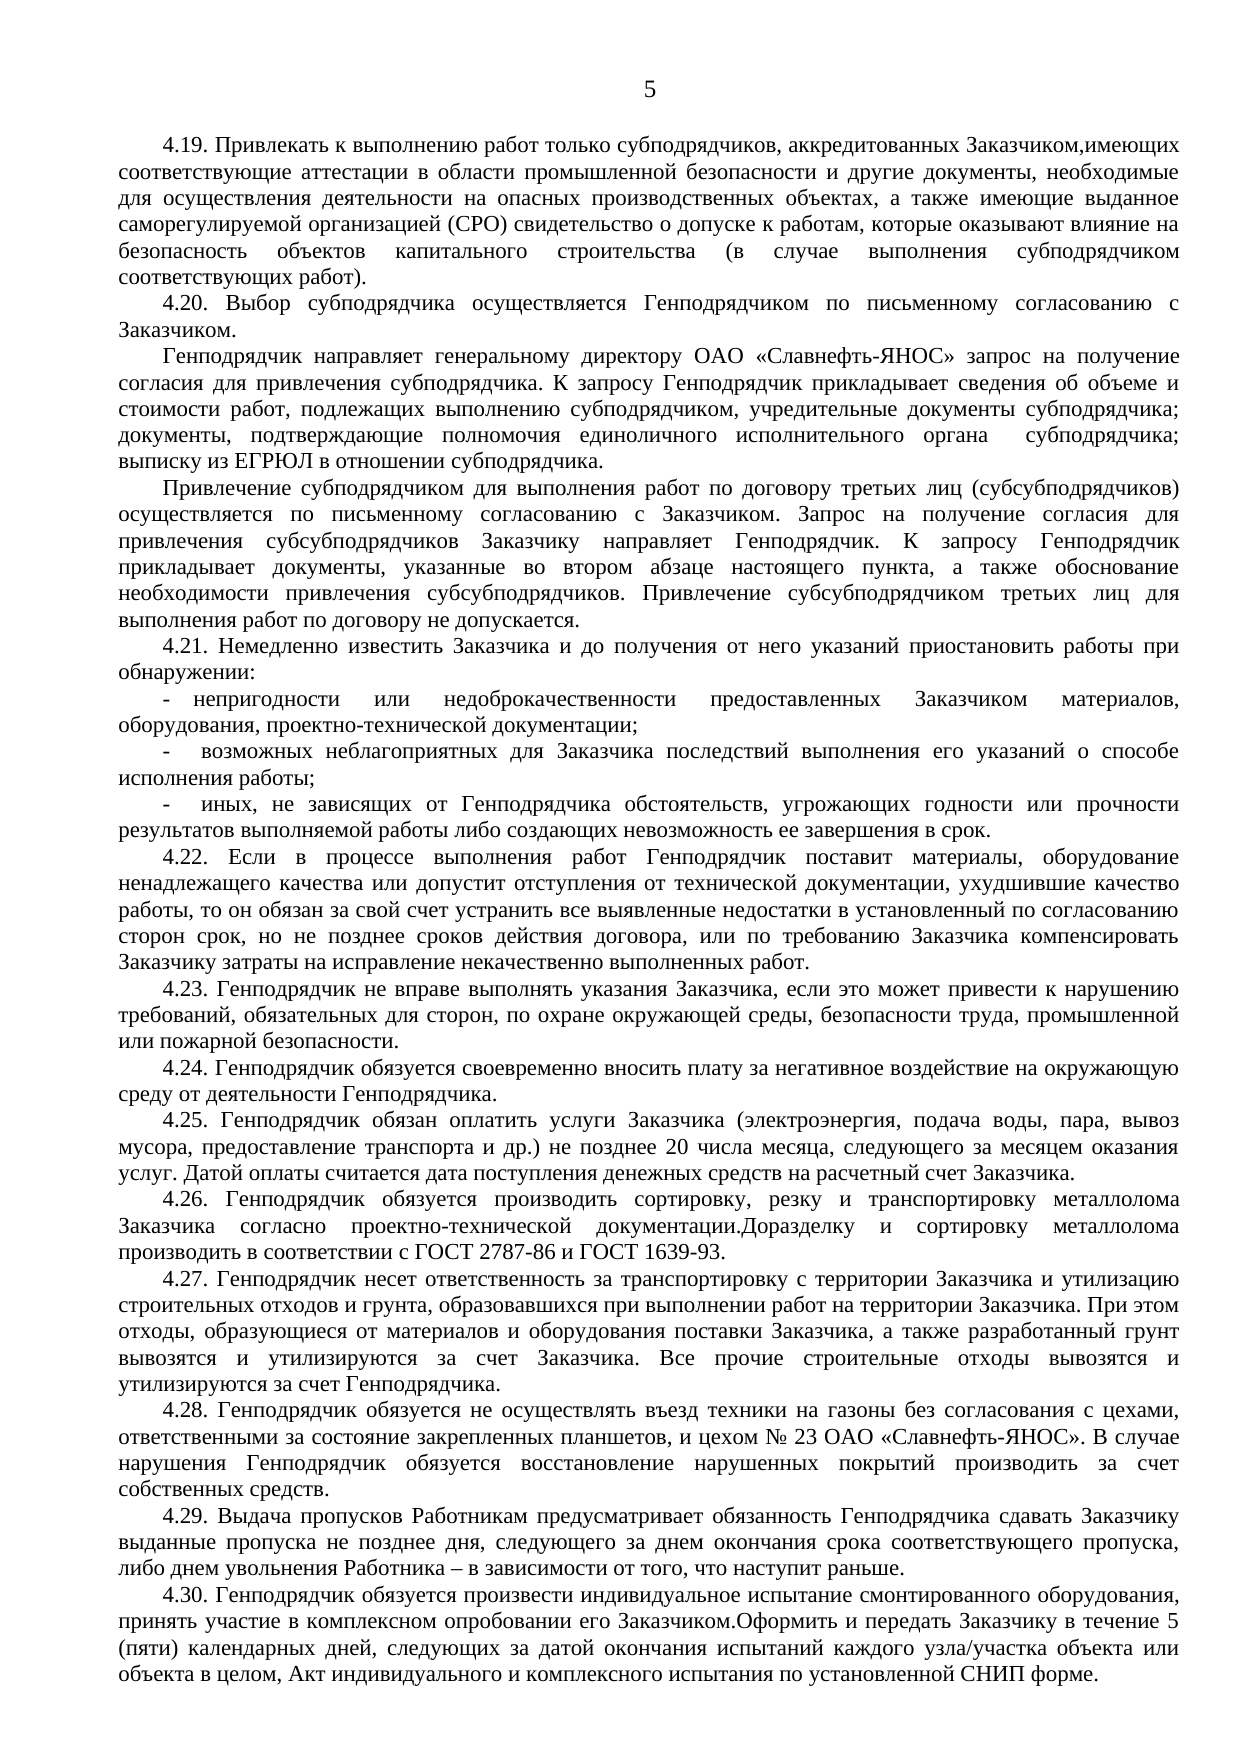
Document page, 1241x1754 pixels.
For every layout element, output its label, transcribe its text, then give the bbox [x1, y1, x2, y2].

text 4.26. Генподрядчик обязуется производить сортировку, резку и транспортировку металлолома Заказчика согласно проектно-технической документации.Доразделку и сортировку металлолома производить в соответствии с ГОСТ 2787-86 и ГОСТ 1639-93. [118, 1186, 1181, 1264]
text Генподрядчик направляет генеральному директору ОАО «Славнефть-ЯНОС» запрос на получение согласия для привлечения субподрядчика. К запросу Генподрядчик прикладывает сведения об объеме и стоимости работ, подлежащих выполнению субподрядчиком, учредительные документы субподрядчика; документы, подтверждающие полномочия единоличного исполнительного органа субподрядчика; выписку из ЕГРЮЛ в отношении субподрядчика. [118, 342, 1181, 474]
text 4.24. Генподрядчик обязуется своевременно вносить плату за негативное воздействие на окружающую среду от деятельности Генподрядчика. [118, 1054, 1181, 1106]
list возможных неблагоприятных для Заказчика последствий выполнения его указаний о способе исполнения работы; [118, 737, 1181, 790]
text 4.25. Генподрядчик обязан оплатить услуги Заказчика (электроэнергия, подача воды, пара, вывоз мусора, предоставление транспорта и др.) не позднее 20 числа месяца, следующего за месяцем оказания услуг. Датой оплаты считается дата поступления денежных средств на расчетный счет Заказчика. [118, 1106, 1181, 1186]
text 4.29. Выдача пропусков Работникам предусматривает обязанность Генподрядчика сдавать Заказчику выданные пропуска не позднее дня, следующего за днем окончания срока соответствующего пропуска, либо днем увольнения Работника – в зависимости от того, что наступит раньше. [118, 1502, 1181, 1581]
text 4.20. Выбор субподрядчика осуществляется Генподрядчиком по письменному согласованию с Заказчиком. [118, 289, 1181, 342]
text 4.22. Если в процессе выполнения работ Генподрядчик поставит материалы, оборудование ненадлежащего качества или допустит отступления от технической документации, ухудшившие качество работы, то он обязан за свой счет устранить все выявленные недостатки в установленный по согласованию сторон срок, но не позднее сроков действия договора, или по требованию Заказчика компенсировать Заказчику затраты на исправление некачественно выполненных работ. [118, 843, 1181, 975]
text 4.21. Немедленно известить Заказчика и до получения от него указаний приостановить работы при обнаружении: [118, 632, 1181, 685]
list непригодности или недоброкачественности предоставленных Заказчиком материалов, оборудования, проектно-технической документации; [118, 685, 1181, 737]
text Привлечение субподрядчиком для выполнения работ по договору третьих лиц (субсубподрядчиков) осуществляется по письменному согласованию с Заказчиком. Запрос на получение согласия для привлечения субсубподрядчиков Заказчику направляет Генподрядчик. К запросу Генподрядчик прикладывает документы, указанные во втором абзаце настоящего пункта, а также обоснование необходимости привлечения субсубподрядчиков. Привлечение субсубподрядчиком третьих лиц для выполнения работ по договору не допускается. [118, 474, 1181, 632]
text 4.30. Генподрядчик обязуется произвести индивидуальное испытание смонтированного оборудования, принять участие в комплексном опробовании его Заказчиком.Оформить и передать Заказчику в течение 5 (пяти) календарных дней, следующих за датой окончания испытаний каждого узла/участка объекта или объекта в целом, Акт индивидуального и комплексного испытания по установленной СНИП форме. [118, 1581, 1181, 1686]
text 4.23. Генподрядчик не вправе выполнять указания Заказчика, если это может привести к нарушению требований, обязательных для сторон, по охране окружающей среды, безопасности труда, промышленной или пожарной безопасности. [118, 975, 1181, 1054]
text 4.27. Генподрядчик несет ответственность за транспортировку с территории Заказчика и утилизацию строительных отходов и грунта, образовавшихся при выполнении работ на территории Заказчика. При этом отходы, образующиеся от материалов и оборудования поставки Заказчика, а также разработанный грунт вывозятся и утилизируются за счет Заказчика. Все прочие строительные отходы вывозятся и утилизируются за счет Генподрядчика. [118, 1264, 1181, 1396]
list иных, не зависящих от Генподрядчика обстоятельств, угрожающих годности или прочности результатов выполняемой работы либо создающих невозможность ее завершения в срок. [118, 790, 1181, 843]
text 4.19. Привлекать к выполнению работ только субподрядчиков, аккредитованных Заказчиком,имеющих соответствующие аттестации в области промышленной безопасности и другие документы, необходимые для осуществления деятельности на опасных производственных объектах, а также имеющие выданное саморегулируемой организацией (СРО) свидетельство о допуске к работам, которые оказывают влияние на безопасность объектов капитального строительства (в случае выполнения субподрядчиком соответствующих работ). [118, 131, 1181, 289]
text 4.28. Генподрядчик обязуется не осуществлять въезд техники на газоны без согласования с цехами, ответственными за состояние закрепленных планшетов, и цехом № 23 ОАО «Славнефть-ЯНОС». В случае нарушения Генподрядчик обязуется восстановление нарушенных покрытий производить за счет собственных средств. [118, 1396, 1181, 1502]
